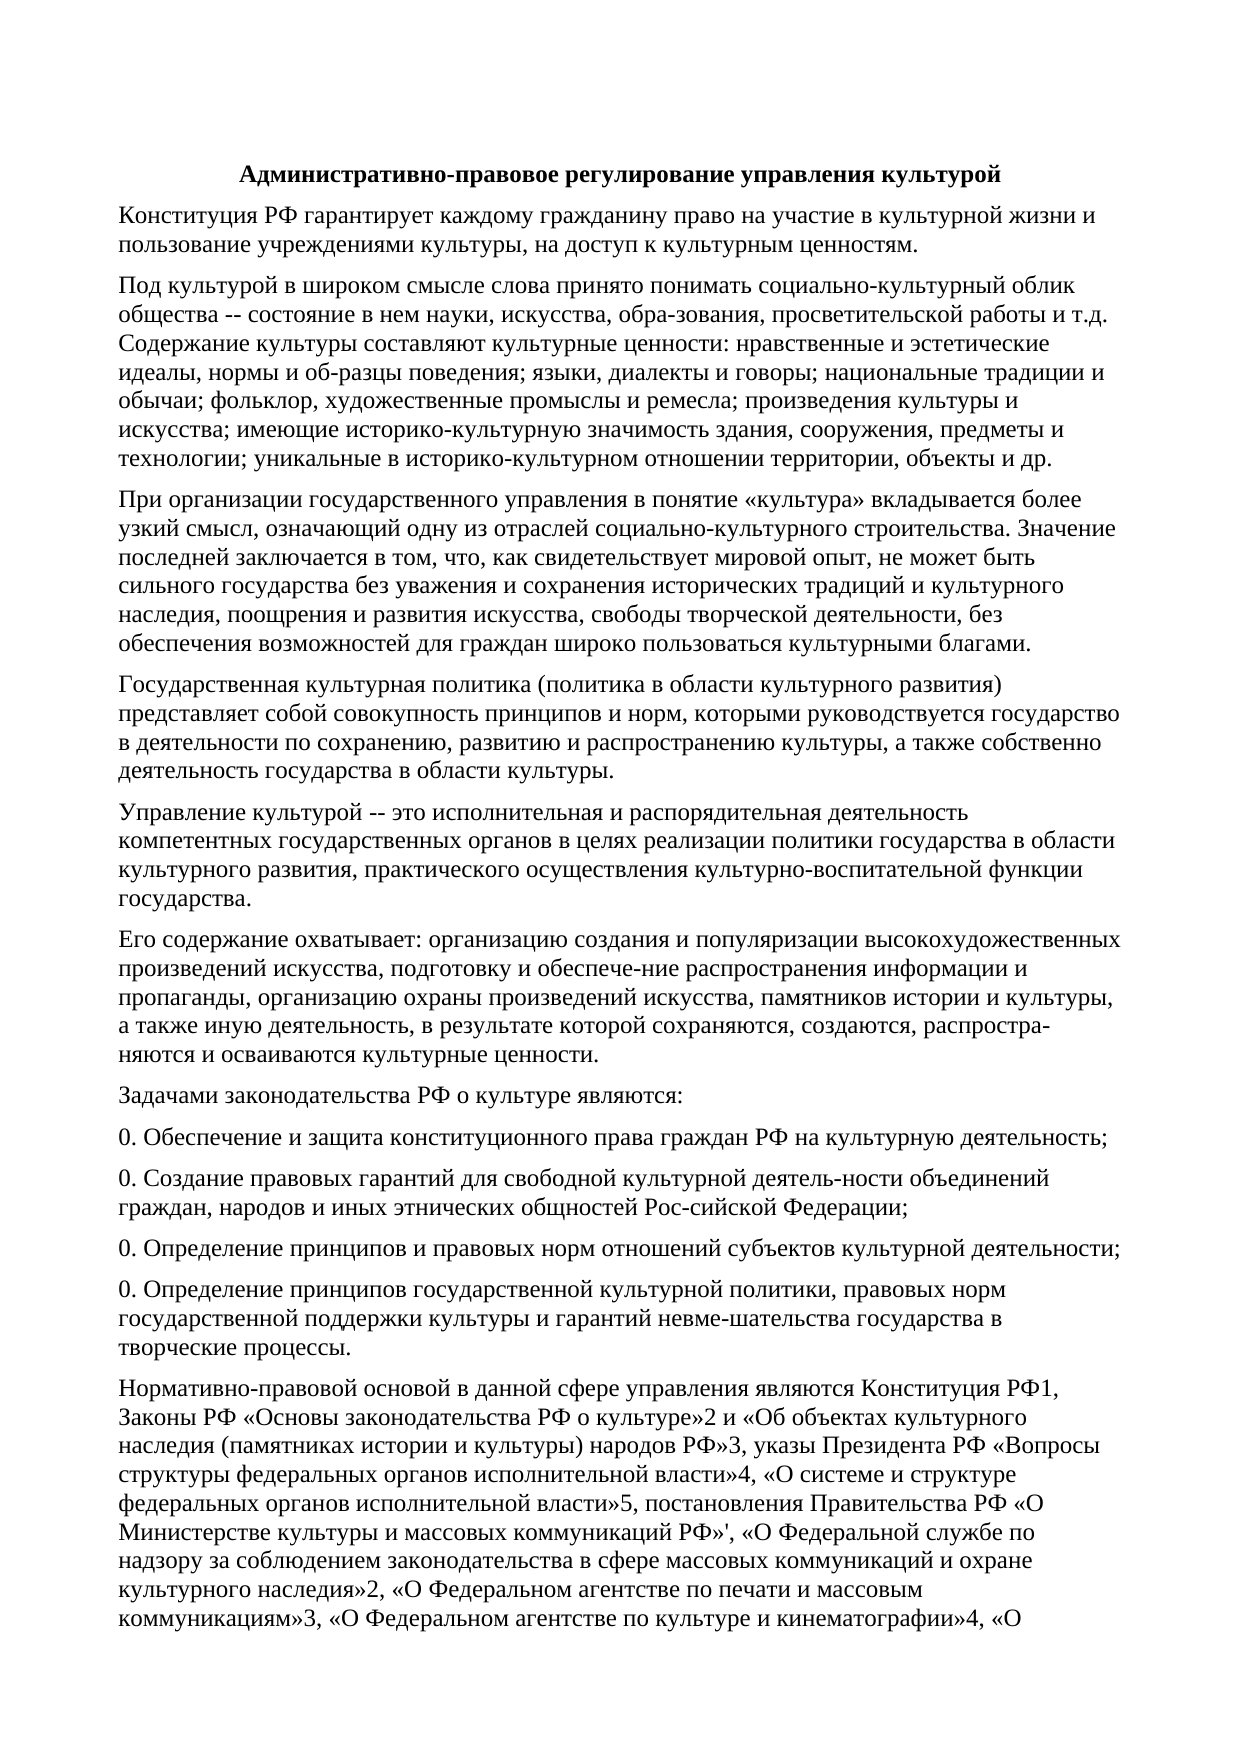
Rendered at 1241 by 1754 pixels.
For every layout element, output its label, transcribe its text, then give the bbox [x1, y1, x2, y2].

text Задачами законодательства РФ о культуре являются: [118, 1081, 1122, 1109]
text Управление культурой -- это исполнительная и распорядительная деятельность компетентных государственных органов в целях реализации политики государства в области культурного развития, практического осуществления культурно-воспитательной функции государства. [118, 797, 1122, 912]
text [118, 1373, 1122, 1632]
text Административно-правовое регулирование управления культурой [118, 159, 1122, 188]
text Его содержание охватывает: организацию создания и популяризации высокохудожественных произведений искусства, подготовку и обеспече-ние распространения информации и пропаганды, организацию охраны произведений искусства, памятников истории и культуры, а также иную деятельность, в результате которой сохраняются, создаются, распростра-няются и осваиваются культурные ценности. [118, 924, 1122, 1068]
text Под культурой в широком смысле слова принято понимать социально-культурный облик общества -- состояние в нем науки, искусства, обра-зования, просветительской работы и т.д. Содержание культуры составляют культурные ценности: нравственные и эстетические идеалы, нормы и об-разцы поведения; языки, диалекты и говоры; национальные традиции и обычаи; фольклор, художественные промыслы и ремесла; произведения культуры и искусства; имеющие историко-культурную значимость здания, сооружения, предметы и технологии; уникальные в историко-культурном отношении территории, объекты и др. [118, 271, 1122, 472]
text 0. Определение принципов и правовых норм отношений субъектов культурной деятельности; [118, 1233, 1122, 1262]
text 0. Создание правовых гарантий для свободной культурной деятель-ности объединений граждан, народов и иных этнических общностей Рос-сийской Федерации; [118, 1163, 1122, 1221]
text Государственная культурная политика (политика в области культурного развития) представляет собой совокупность принципов и норм, которыми руководствуется государство в деятельности по сохранению, развитию и распространению культуры, а также собственно деятельность государства в области культуры. [118, 669, 1122, 784]
text При организации государственного управления в понятие «культура» вкладывается более узкий смысл, означающий одну из отраслей социально-культурного строительства. Значение последней заключается в том, что, как свидетельствует мировой опыт, не может быть сильного государства без уважения и сохранения исторических традиций и культурного наследия, поощрения и развития искусства, свободы творческой деятельности, без обеспечения возможностей для граждан широко пользоваться культурными благами. [118, 484, 1122, 657]
text 0. Определение принципов государственной культурной политики, правовых норм государственной поддержки культуры и гарантий невме-шательства государства в творческие процессы. [118, 1274, 1122, 1361]
text 0. Обеспечение и защита конституционного права граждан РФ на культурную деятельность; [118, 1122, 1122, 1151]
text Конституция РФ гарантирует каждому гражданину право на участие в культурной жизни и пользование учреждениями культуры, на доступ к культурным ценностям. [118, 201, 1122, 258]
